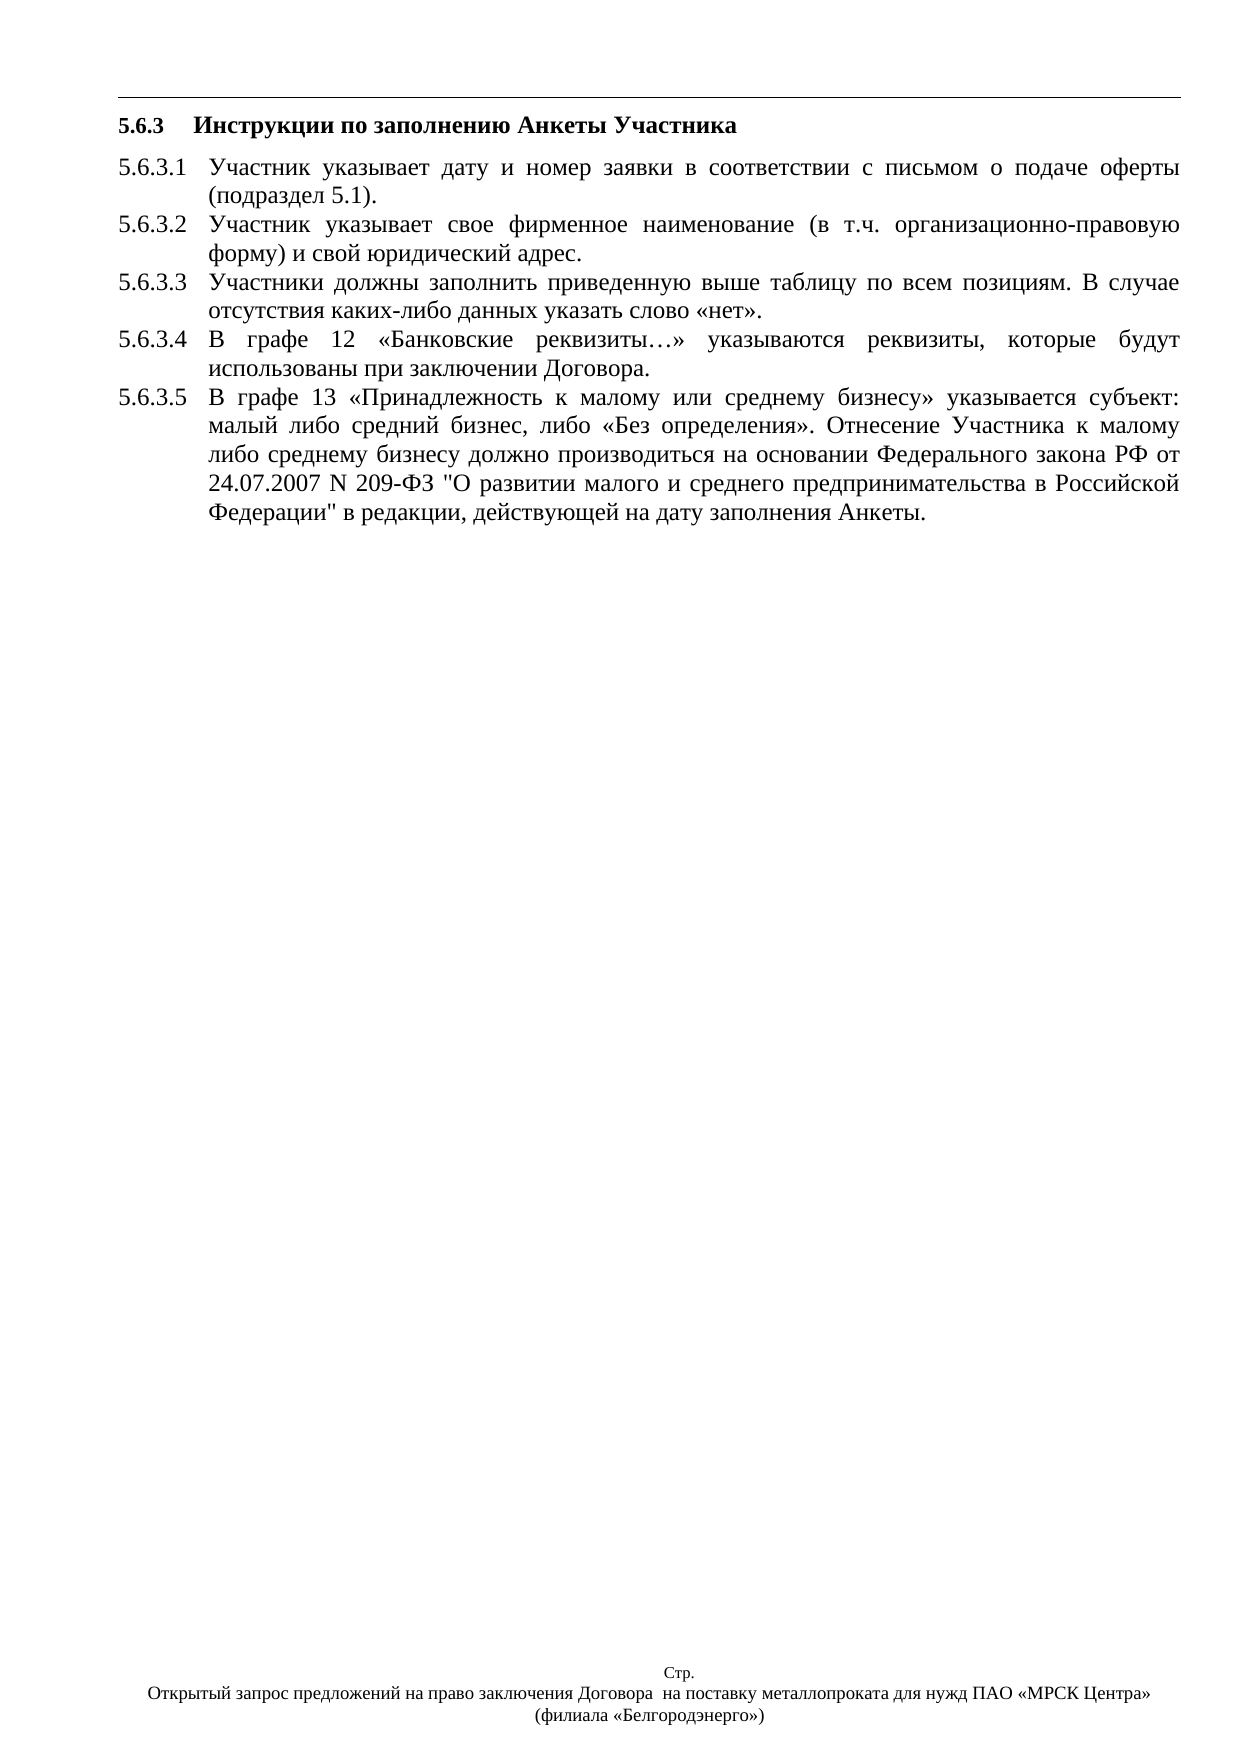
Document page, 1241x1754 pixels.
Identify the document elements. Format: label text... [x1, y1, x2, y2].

list Участник указывает свое фирменное наименование (в т.ч. организационно-правовую форму) и свой юридический адрес. [118, 209, 1181, 267]
list В графе 13 «Принадлежность к малому или среднему бизнесу» указывается субъект: малый либо средний бизнес, либо «Без определения». Отнесение Участника к малому либо среднему бизнесу должно производиться на основании Федерального закона РФ от 24.07.2007 N 209-ФЗ "О развитии малого и среднего предпринимательства в Российской Федерации" в редакции, действующей на дату заполнения Анкеты. [118, 382, 1181, 526]
subtitle Инструкции по заполнению Анкеты Участника [118, 111, 1181, 139]
list В графе 12 «Банковские реквизиты…» указываются реквизиты, которые будут использованы при заключении Договора. [118, 324, 1181, 382]
list Участники должны заполнить приведенную выше таблицу по всем позициям. В случае отсутствия каких-либо данных указать слово «нет». [118, 267, 1181, 324]
list Участник указывает дату и номер заявки в соответствии с письмом о подаче оферты (подраздел 5.1). [118, 152, 1181, 209]
